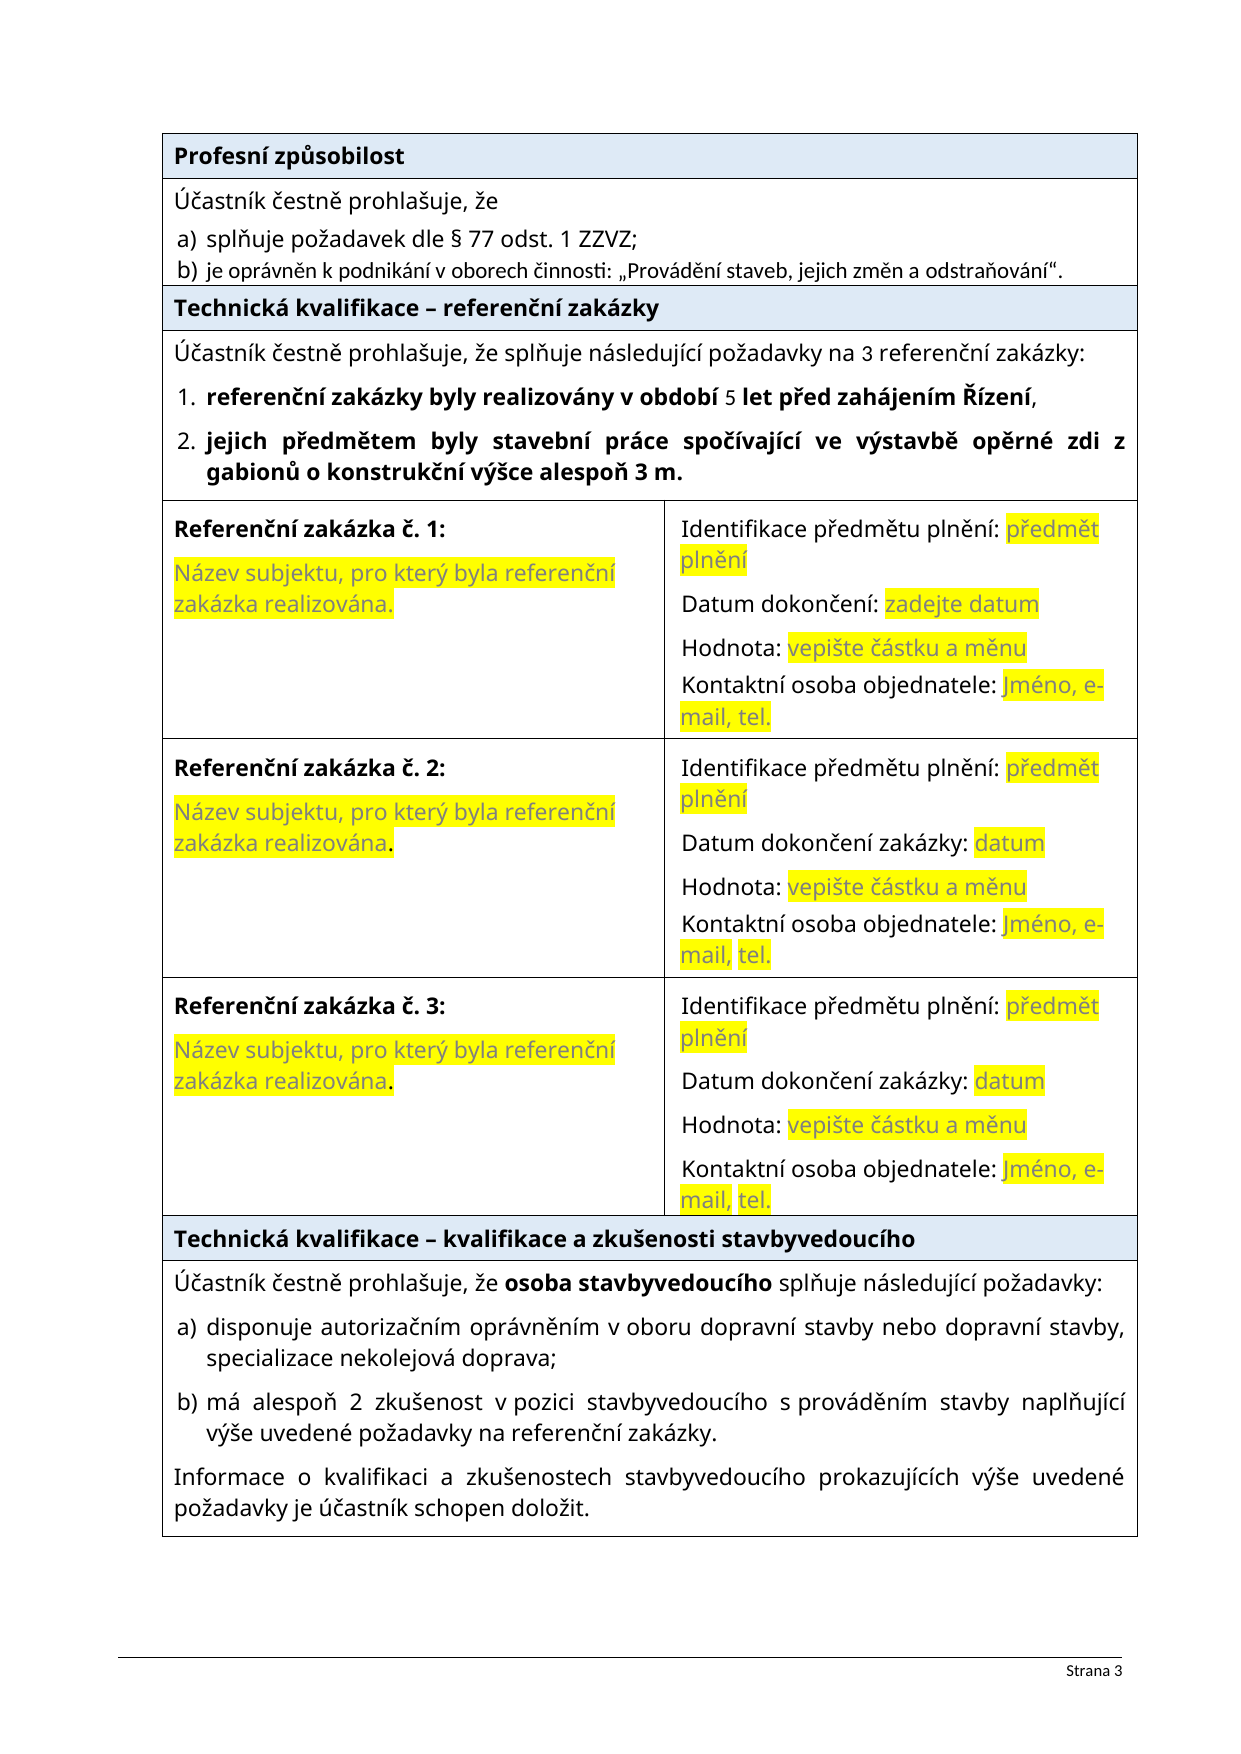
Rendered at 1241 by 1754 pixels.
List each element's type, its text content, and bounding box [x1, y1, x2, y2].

table_cell Identifikace předmětu plnění: Datum dokončení zakázky: Hodnota: Kontaktní osoba objednatele: [665, 739, 1137, 977]
table_cell Technická kvalifikace – referenční zakázky [163, 286, 1137, 330]
table_cell Identifikace předmětu plnění: Datum dokončení zakázky: Hodnota: Kontaktní osoba objednatele: [665, 978, 1137, 1215]
table_cell Účastník čestně prohlašuje, že splňuje následující požadavky na referenční zakázky: referenční zakázky byly realizovány v období let před zahájením Řízení, jejich předmětem byly spočívající ve výstavbě opěrné zdi z gabionů o konstrukční výšce alespoň 3 m. [163, 331, 1137, 499]
table_cell Účastník čestně prohlašuje, že osoba stavbyvedoucího splňuje následující požadavky: disponuje autorizačním oprávněním v oboru dopravní stavby nebo dopravní stavby, specializace nekolejová doprava; má alespoň 2 zkušenost v pozici stavbyvedoucího s prováděním stavby naplňující výše uvedené požadavky na referenční zakázky. Informace o kvalifikaci a zkušenostech stavbyvedoucího prokazujících výše uvedené požadavky je účastník schopen doložit. [163, 1261, 1137, 1536]
table_cell Referenční zakázka č. 1: [163, 501, 664, 738]
table_cell Účastník čestně prohlašuje, že splňuje požadavek dle § 77 odst. 1 ZZVZ; [163, 179, 1137, 285]
table_cell Technická kvalifikace – kvalifikace a zkušenosti stavbyvedoucího [163, 1216, 1137, 1260]
table_cell Referenční zakázka č. 2: [163, 739, 664, 977]
table_cell Referenční zakázka č. 3: [163, 978, 664, 1215]
table_cell Profesní způsobilost [163, 134, 1137, 178]
table_cell Identifikace předmětu plnění: Datum dokončení: Hodnota: Kontaktní osoba objednatele: [665, 501, 1137, 738]
